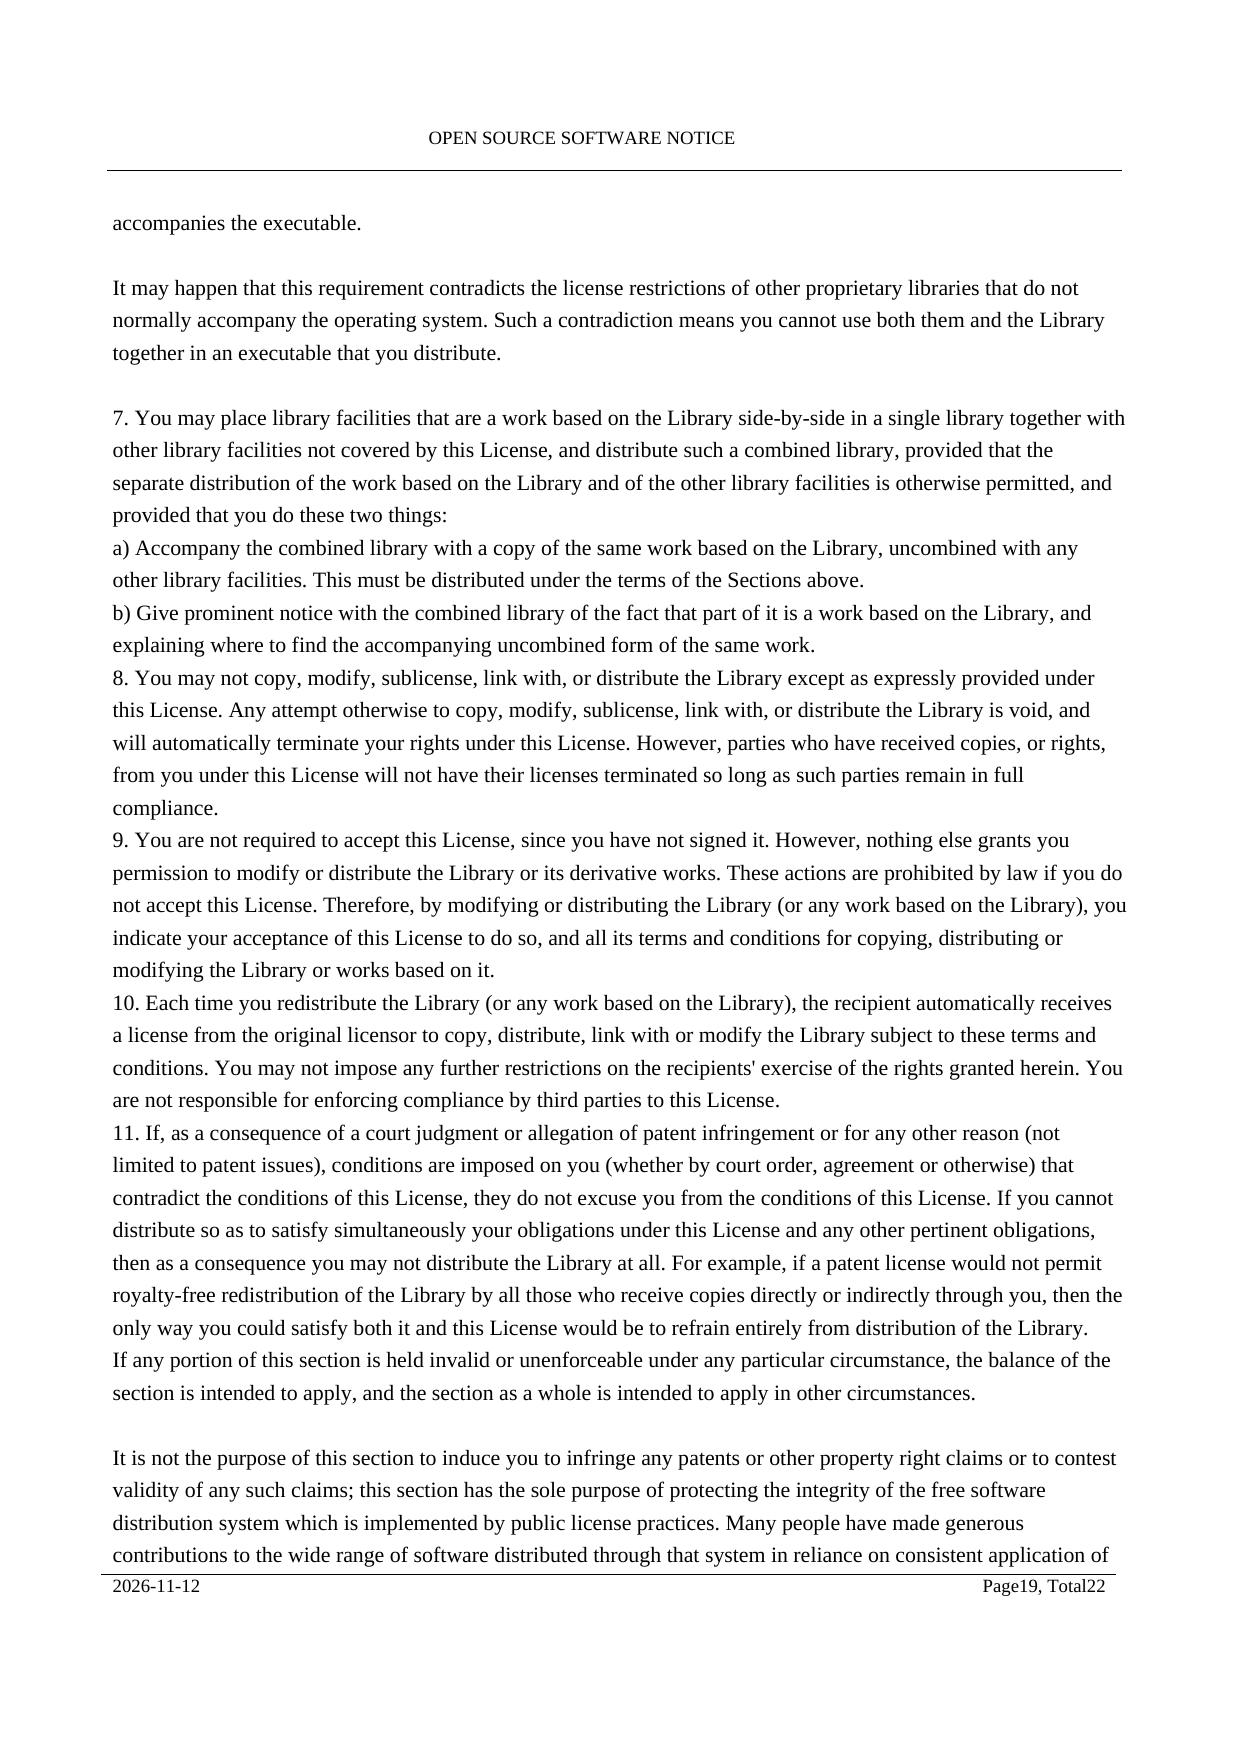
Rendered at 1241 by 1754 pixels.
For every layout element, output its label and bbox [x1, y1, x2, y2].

text [112, 206, 1128, 1571]
